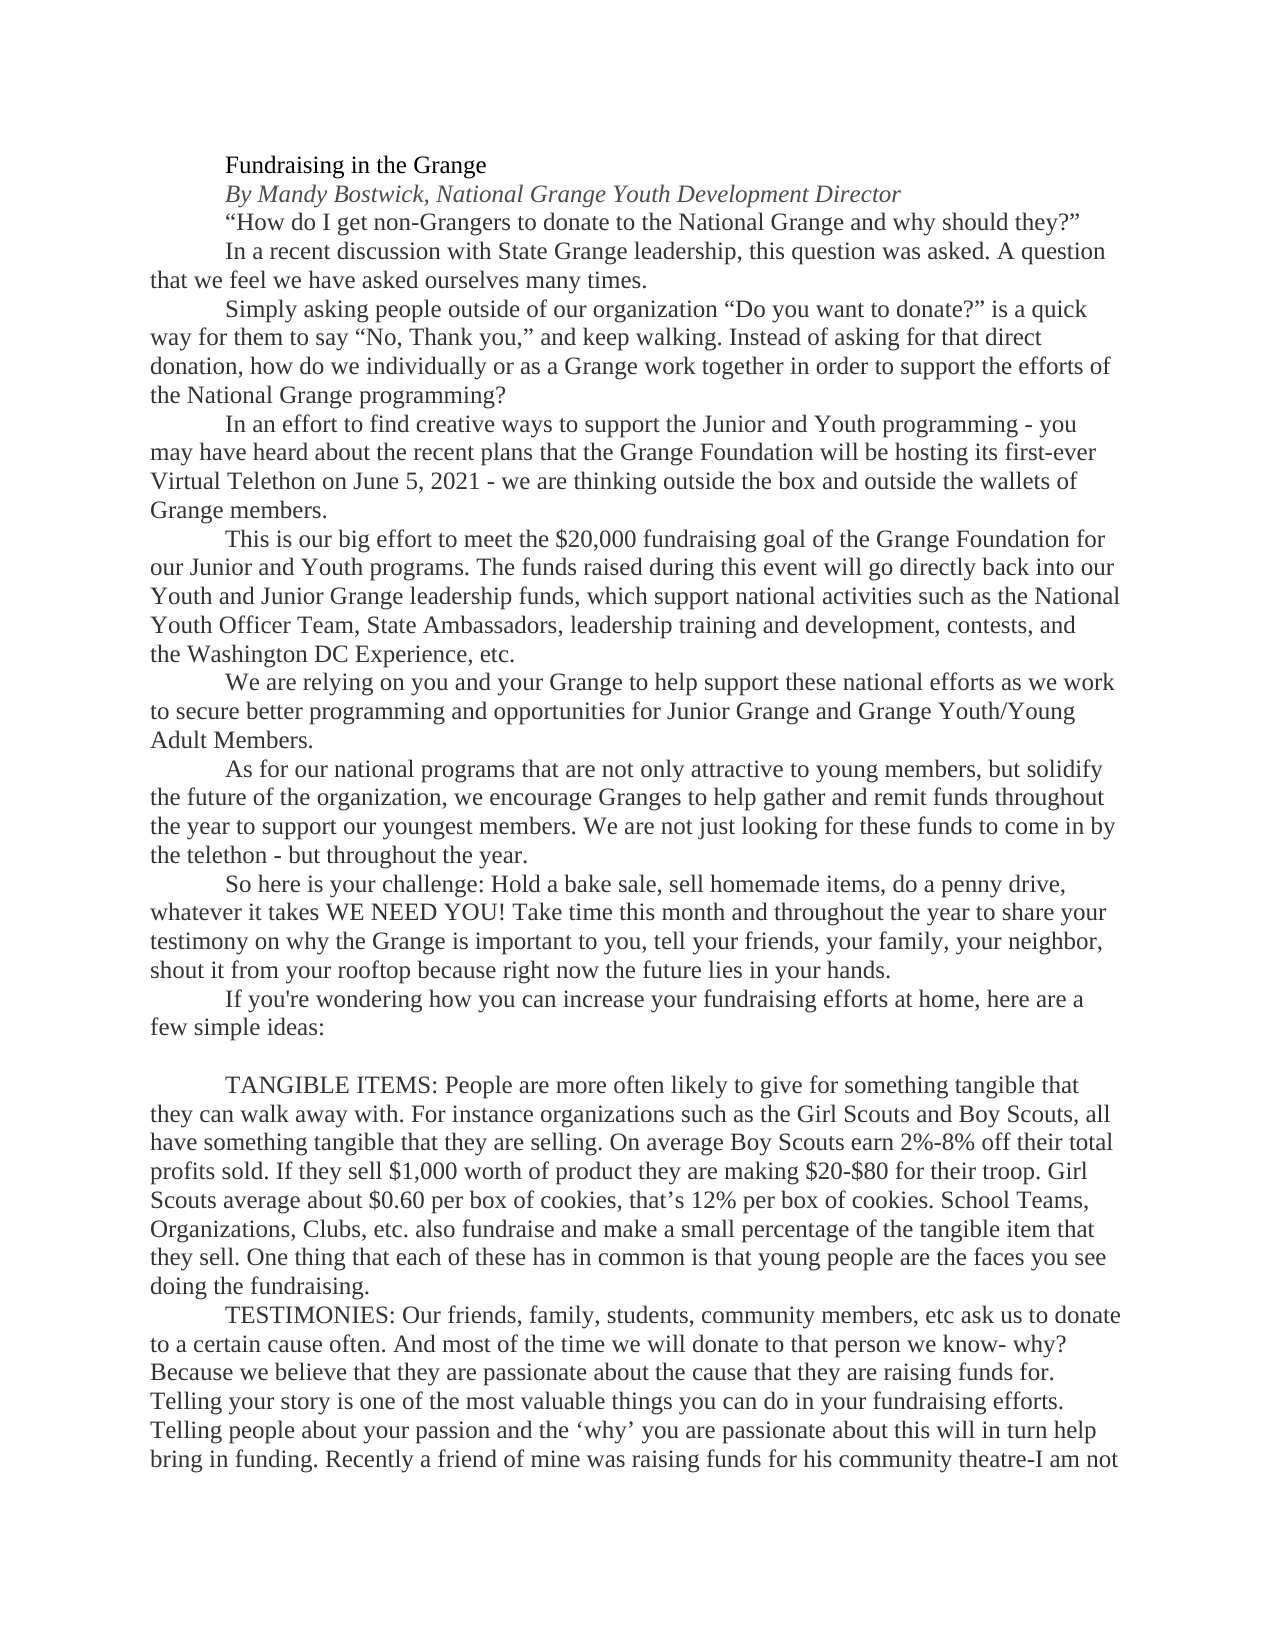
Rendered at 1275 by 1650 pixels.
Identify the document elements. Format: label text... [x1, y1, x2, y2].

text In an effort to find creative ways to support the Junior and Youth programming - you may have heard about the recent plans that the Grange Foundation will be hosting its first-ever Virtual Telethon on June 5, 2021 - we are thinking outside the box and outside the wallets of Grange members. [150, 409, 1125, 524]
text If you're wondering how you can increase your fundraising efforts at home, here are a few simple ideas: [150, 984, 1125, 1041]
text Fundraising in the Grange [150, 150, 1125, 179]
text This is our big effort to meet the $20,000 fundraising goal of the Grange Foundation for our Junior and Youth programs. The funds raised during this event will go directly back into our Youth and Junior Grange leadership funds, which support national activities such as the National Youth Officer Team, State Ambassadors, leadership training and development, contests, and the Washington DC Experience, etc. [150, 524, 1125, 667]
text Simply asking people outside of our organization “Do you want to donate?” is a quick way for them to say “No, Thank you,” and keep walking. Instead of asking for that direct donation, how do we individually or as a Grange work together in order to support the efforts of the National Grange programming? [150, 294, 1125, 409]
text By Mandy Bostwick, National Grange Youth Development Director [150, 179, 1125, 207]
text “How do I get non-Grangers to donate to the National Grange and why should they?” [150, 207, 1125, 236]
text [150, 1300, 1125, 1472]
text So here is your challenge: Hold a bake sale, sell homemade items, do a penny drive, whatever it takes WE NEED YOU! Take time this month and throughout the year to share your testimony on why the Grange is important to you, tell your friends, your family, your neighbor, shout it from your rooftop because right now the future lies in your hands. [150, 869, 1125, 984]
text TANGIBLE ITEMS: People are more often likely to give for something tangible that they can walk away with. For instance organizations such as the Girl Scouts and Boy Scouts, all have something tangible that they are selling. On average Boy Scouts earn 2%-8% off their total profits sold. If they sell $1,000 worth of product they are making $20-$80 for their troop. Girl Scouts average about $0.60 per box of cookies, that’s 12% per box of cookies. School Teams, Organizations, Clubs, etc. also fundraise and make a small percentage of the tangible item that they sell. One thing that each of these has in common is that young people are the faces you see doing the fundraising. [150, 1070, 1125, 1300]
text As for our national programs that are not only attractive to young members, but solidify the future of the organization, we encourage Granges to help gather and remit funds throughout the year to support our youngest members. We are not just looking for these funds to come in by the telethon - but throughout the year. [150, 754, 1125, 869]
text We are relying on you and your Grange to help support these national efforts as we work to secure better programming and opportunities for Junior Grange and Grange Youth/Young Adult Members. [150, 667, 1125, 754]
text In a recent discussion with State Grange leadership, this question was asked. A question that we feel we have asked ourselves many times. [150, 236, 1125, 294]
